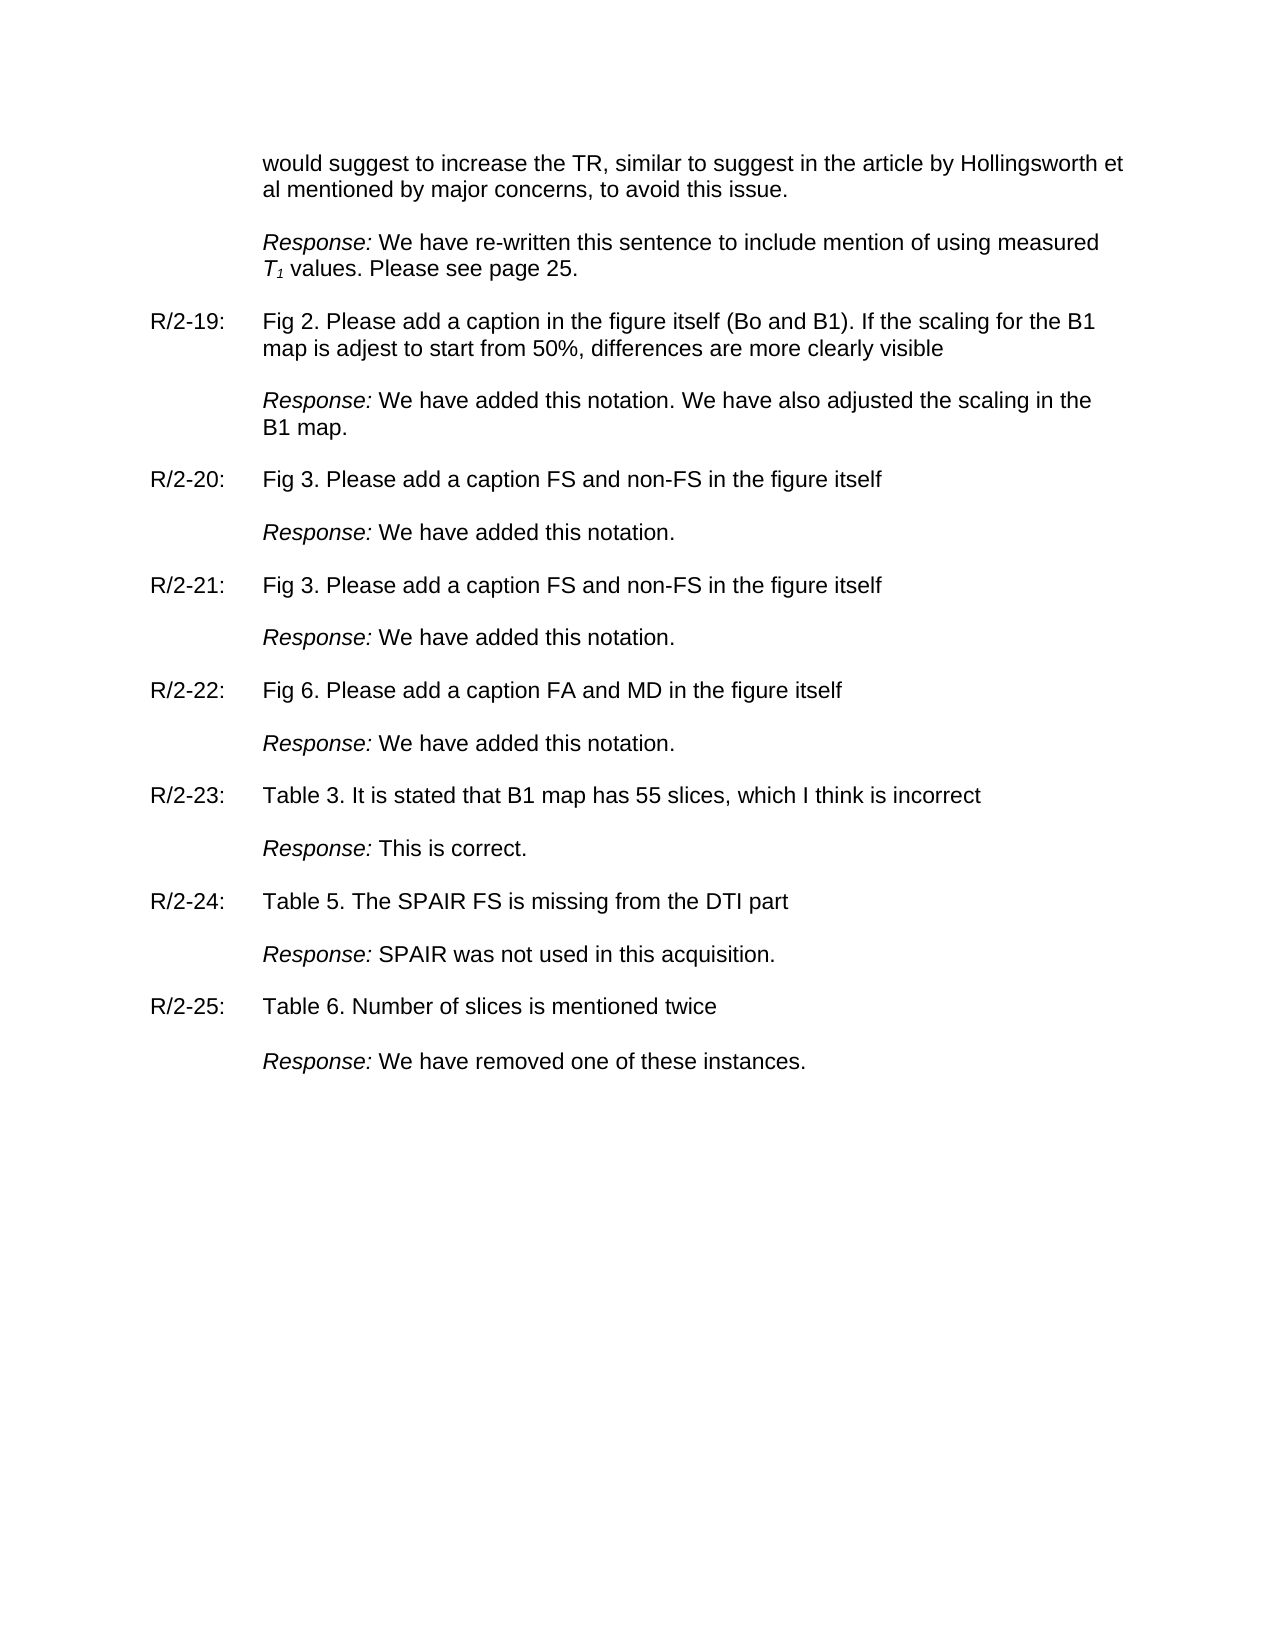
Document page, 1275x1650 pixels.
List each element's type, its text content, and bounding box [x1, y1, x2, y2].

text R/2-22: Fig 6. Please add a caption FA and MD in the figure itself [150, 677, 1125, 703]
text Response: We have added this notation. [150, 519, 1125, 545]
text Response: We have added this notation. [150, 730, 1125, 756]
text R/2-25: Table 6. Number of slices is mentioned twice [150, 993, 1125, 1048]
text Response: We have re-written this sentence to include mention of using measured T1 values. Please see page 25. [150, 229, 1125, 282]
text R/2-20: Fig 3. Please add a caption FS and non-FS in the figure itself [150, 466, 1125, 493]
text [150, 150, 1125, 203]
text Response: SPAIR was not used in this acquisition. [150, 941, 1125, 967]
text R/2-23: Table 3. It is stated that B1 map has 55 slices, which I think is incorrect [150, 782, 1125, 809]
text R/2-24: Table 5. The SPAIR FS is missing from the DTI part [150, 888, 1125, 914]
text Response: We have removed one of these instances. [150, 1048, 1125, 1074]
text R/2-21: Fig 3. Please add a caption FS and non-FS in the figure itself [150, 572, 1125, 598]
text Response: We have added this notation. [150, 624, 1125, 651]
text Response: This is correct. [150, 835, 1125, 862]
text R/2-19: Fig 2. Please add a caption in the figure itself (Bo and B1). If the scaling for the B1 map is adjest to start from 50%, differences are more clearly visible [150, 308, 1125, 361]
text Response: We have added this notation. We have also adjusted the scaling in the B1 map. [150, 387, 1125, 440]
